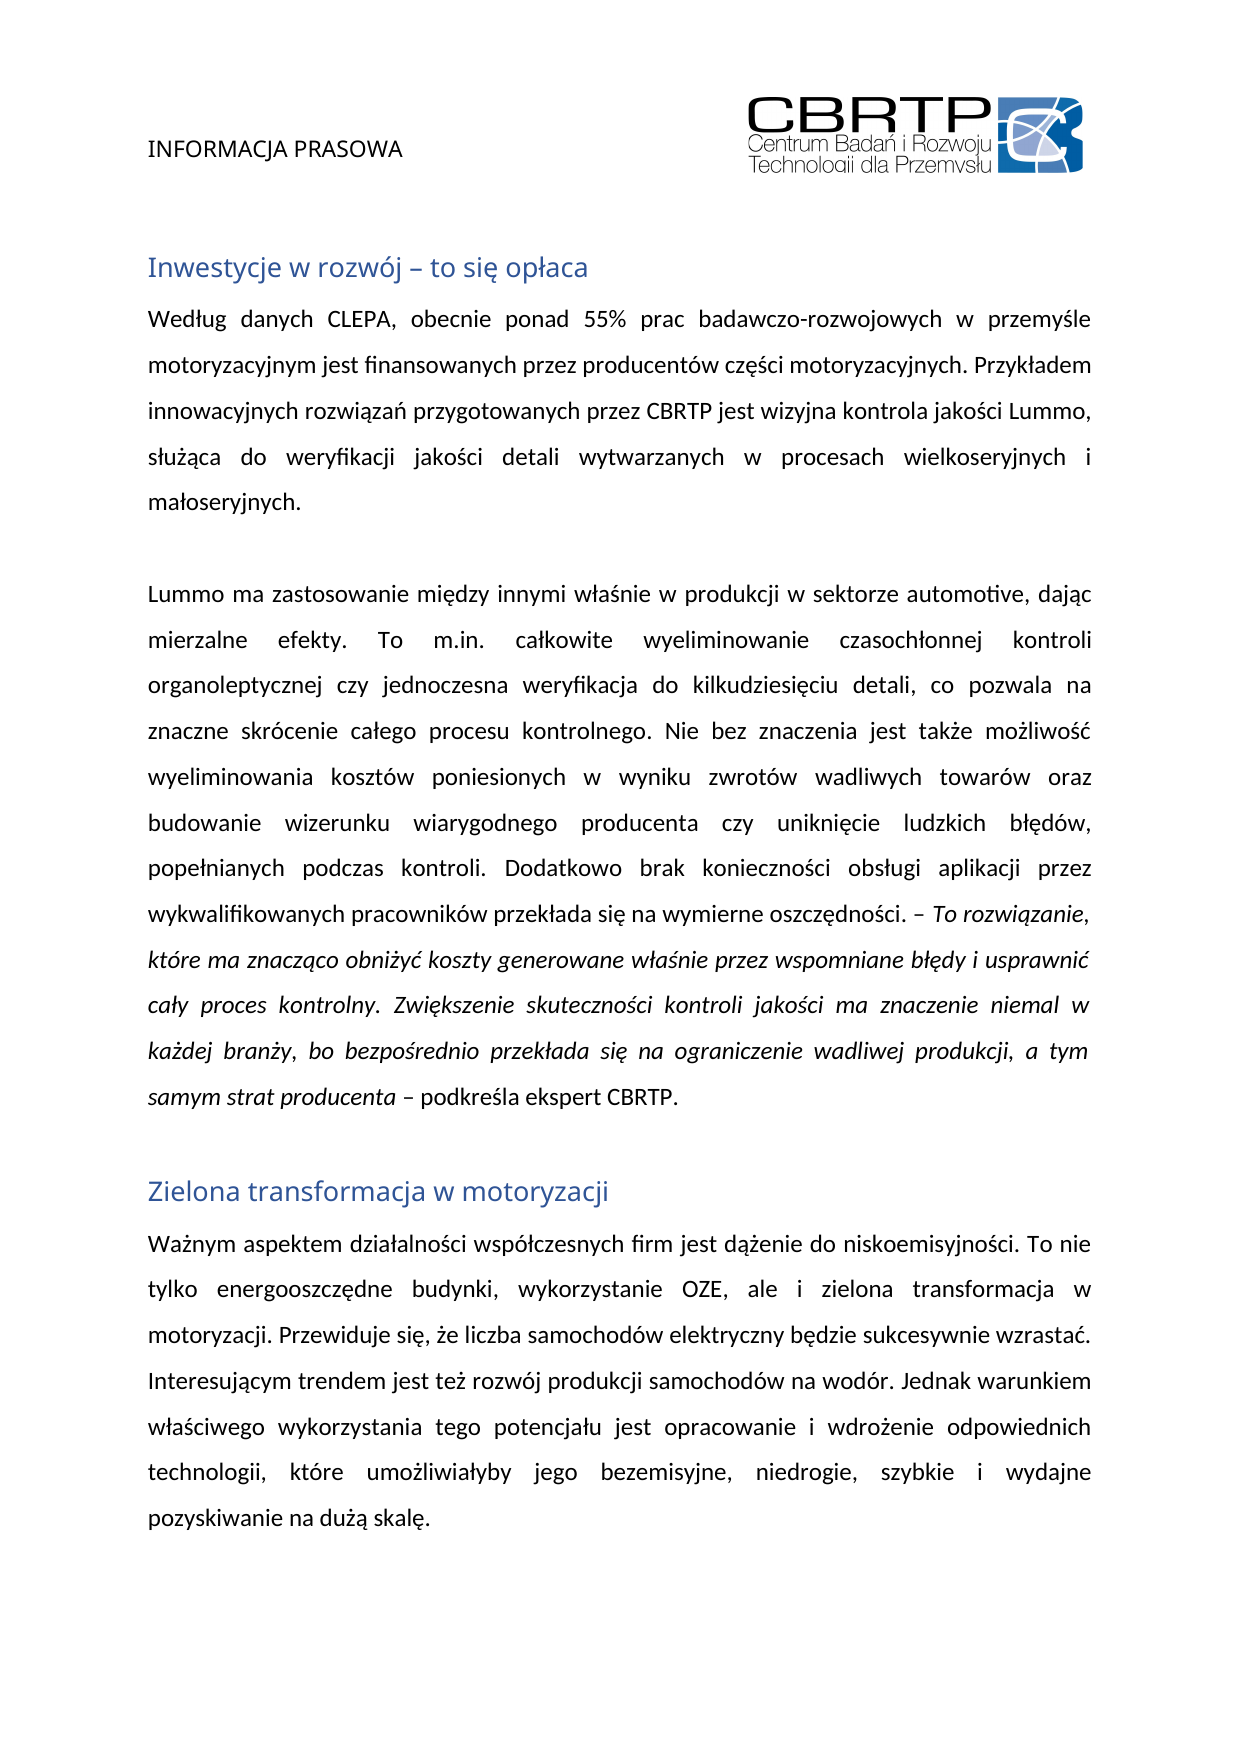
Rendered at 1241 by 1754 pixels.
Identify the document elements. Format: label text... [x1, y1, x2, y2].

text Ważnym aspektem działalności współczesnych firm jest dążenie do niskoemisyjności. To nie tylko energooszczędne budynki, wykorzystanie OZE, ale i zielona transformacja w motoryzacji. Przewiduje się, że liczba samochodów elektryczny będzie sukcesywnie wzrastać. Interesującym trendem jest też rozwój produkcji samochodów na wodór. Jednak warunkiem właściwego wykorzystania tego potencjału jest opracowanie i wdrożenie odpowiednich technologii, które umożliwiałyby jego bezemisyjne, niedrogie, szybkie i wydajne pozyskiwanie na dużą skalę. [148, 1228, 1093, 1533]
text Lummo ma zastosowanie między innymi właśnie w produkcji w sektorze automotive, dając mierzalne efekty. To m.in. całkowite wyeliminowanie czasochłonnej kontroli organoleptycznej czy jednoczesna weryfikacja do kilkudziesięciu detali, co pozwala na znaczne skrócenie całego procesu kontrolnego. Nie bez znaczenia jest także możliwość wyeliminowania kosztów poniesionych w wyniku zwrotów wadliwych towarów oraz budowanie wizerunku wiarygodnego producenta czy uniknięcie ludzkich błędów, popełnianych podczas kontroli. Dodatkowo brak konieczności obsługi aplikacji przez wykwalifikowanych pracowników przekłada się na wymierne oszczędności. – To rozwiązanie, które ma znacząco obniżyć koszty generowane właśnie przez wspomniane błędy i usprawnić cały proces kontrolny. Zwiększenie skuteczności kontroli jakości ma znaczenie niemal w każdej branży, bo bezpośrednio przekłada się na ograniczenie wadliwej produkcji, a tym samym strat producenta – podkreśla ekspert CBRTP. [148, 578, 1093, 1112]
text Według danych CLEPA, obecnie ponad 55% prac badawczo-rozwojowych w przemyśle motoryzacyjnym jest finansowanych przez producentów części motoryzacyjnych. Przykładem innowacyjnych rozwiązań przygotowanych przez CBRTP jest wizyjna kontrola jakości Lummo, służąca do weryfikacji jakości detali wytwarzanych w procesach wielkoseryjnych i małoseryjnych. [148, 304, 1093, 517]
picture [748, 97, 1083, 173]
subtitle Zielona transformacja w motoryzacji [148, 1172, 1093, 1209]
subtitle Inwestycje w rozwój – to się opłaca [148, 248, 1093, 285]
